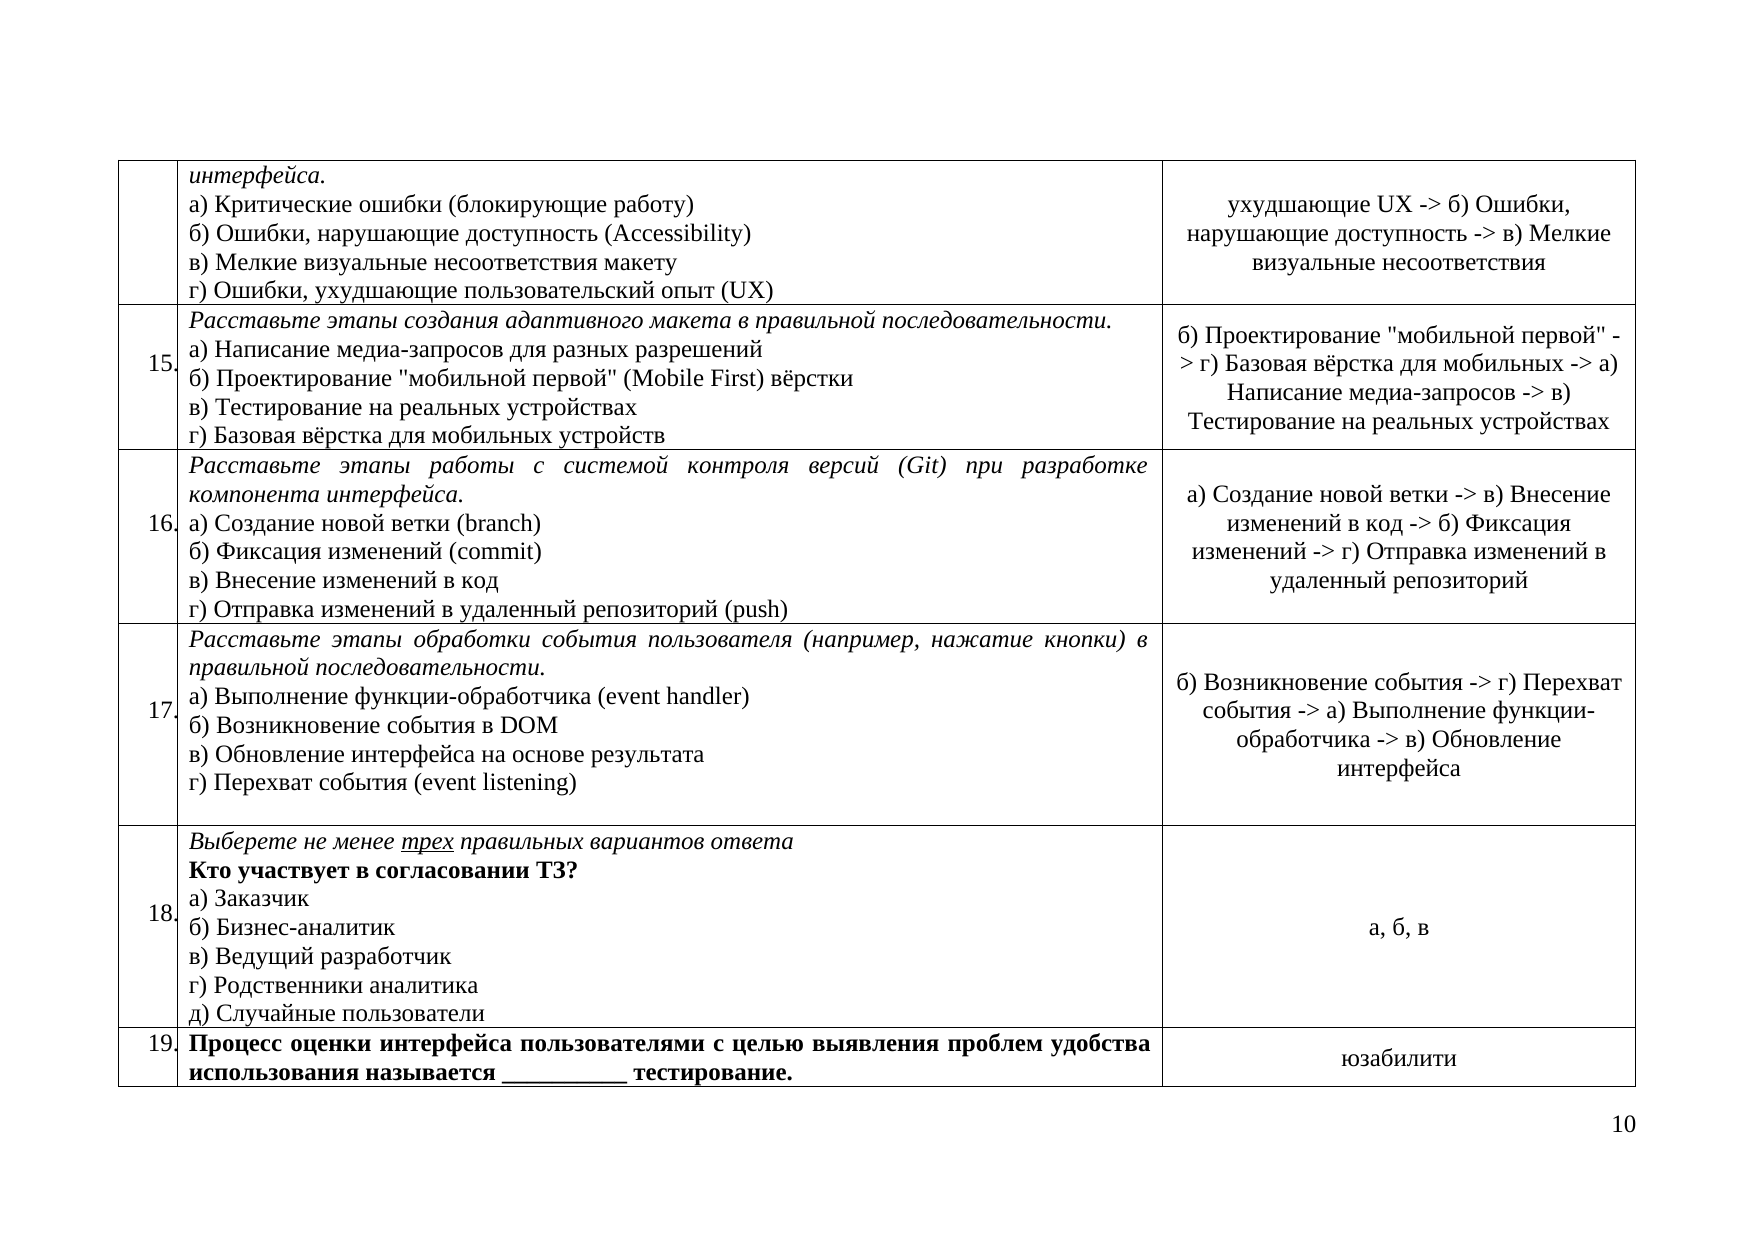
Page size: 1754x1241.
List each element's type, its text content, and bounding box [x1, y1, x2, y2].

table_cell Выберете не менее трех правильных вариантов ответа Кто участвует в согласовании ТЗ? а) Заказчик б) Бизнес-аналитик в) Ведущий разработчик г) Родственники аналитика д) Случайные пользователи [178, 826, 1162, 1027]
table_cell Расставьте этапы обработки события пользователя (например, нажатие кнопки) в правильной последовательности. а) Выполнение функции-обработчика (event handler) б) Возникновение события в DOM в) Обновление интерфейса на основе результата г) Перехват события (event listening) [178, 624, 1162, 825]
table_cell Расставьте этапы создания адаптивного макета в правильной последовательности. а) Написание медиа-запросов для разных разрешений б) Проектирование "мобильной первой" (Mobile First) вёрстки в) Тестирование на реальных устройствах г) Базовая вёрстка для мобильных устройств [178, 305, 1162, 449]
table_cell б) Возникновение события -> г) Перехват события -> а) Выполнение функции-обработчика -> в) Обновление интерфейса [1163, 624, 1635, 825]
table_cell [178, 161, 1162, 304]
table_cell а, б, в [1163, 826, 1635, 1027]
table_cell Процесс оценки интерфейса пользователями с целью выявления проблем удобства использования называется __________ тестирование. [178, 1028, 1162, 1086]
table_cell а) Создание новой ветки -> в) Внесение изменений в код -> б) Фиксация изменений -> г) Отправка изменений в удаленный репозиторий [1163, 450, 1635, 623]
table_cell [119, 624, 177, 825]
table_cell [119, 826, 177, 1027]
table_cell юзабилити [1163, 1028, 1635, 1086]
table_cell Расставьте этапы работы с системой контроля версий (Git) при разработке компонента интерфейса. а) Создание новой ветки (branch) б) Фиксация изменений (commit) в) Внесение изменений в код г) Отправка изменений в удаленный репозиторий (push) [178, 450, 1162, 623]
table_cell [119, 450, 177, 623]
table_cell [1163, 161, 1635, 304]
table_cell [119, 1028, 177, 1086]
table_cell [119, 305, 177, 449]
table_cell б) Проектирование "мобильной первой" -> г) Базовая вёрстка для мобильных -> а) Написание медиа-запросов -> в) Тестирование на реальных устройствах [1163, 305, 1635, 449]
table_cell [119, 161, 177, 304]
